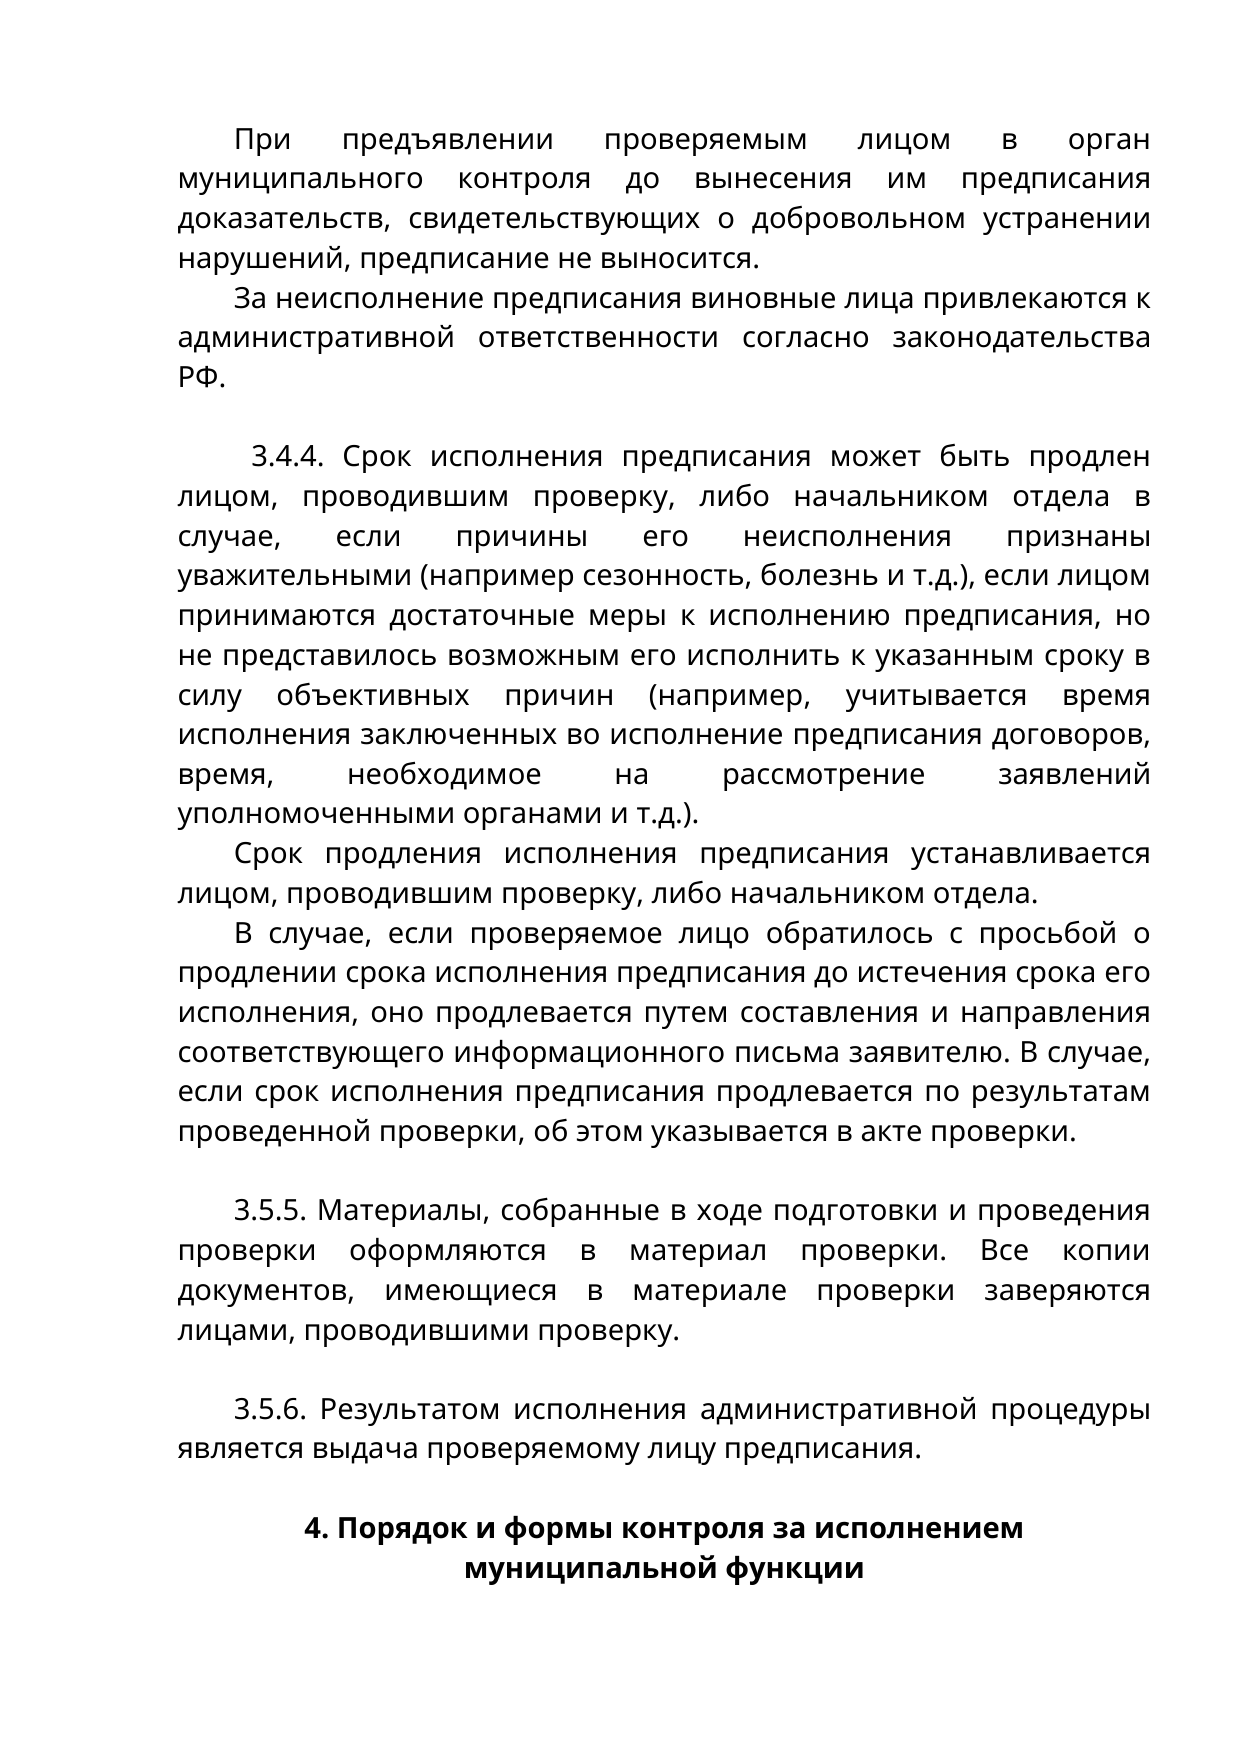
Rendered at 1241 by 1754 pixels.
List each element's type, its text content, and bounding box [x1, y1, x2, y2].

text Срок продления исполнения предписания устанавливается лицом, проводившим проверку, либо начальником отдела. [177, 832, 1152, 912]
text 4. Порядок и формы контроля за исполнением [177, 1507, 1152, 1547]
text За неисполнение предписания виновные лица привлекаются к административной ответственности согласно законодательства РФ. [177, 277, 1152, 396]
text 3.5.6. Результатом исполнения административной процедуры является выдача проверяемому лицу предписания. [177, 1388, 1152, 1467]
text 3.4.4. Срок исполнения предписания может быть продлен лицом, проводившим проверку, либо начальником отдела в случае, если причины его неисполнения признаны уважительными (например сезонность, болезнь и т.д.), если лицом принимаются достаточные меры к исполнению предписания, но не представилось возможным его исполнить к указанным сроку в силу объективных причин (например, учитывается время исполнения заключенных во исполнение предписания договоров, время, необходимое на рассмотрение заявлений уполномоченными органами и т.д.). [177, 436, 1152, 832]
text муниципальной функции [177, 1547, 1152, 1587]
text При предъявлении проверяемым лицом в орган муниципального контроля до вынесения им предписания доказательств, свидетельствующих о добровольном устранении нарушений, предписание не выносится. [177, 118, 1152, 277]
text В случае, если проверяемое лицо обратилось с просьбой о продлении срока исполнения предписания до истечения срока его исполнения, оно продлевается путем составления и направления соответствующего информационного письма заявителю. В случае, если срок исполнения предписания продлевается по результатам проведенной проверки, об этом указывается в акте проверки. [177, 912, 1152, 1150]
text 3.5.5. Материалы, собранные в ходе подготовки и проведения проверки оформляются в материал проверки. Все копии документов, имеющиеся в материале проверки заверяются лицами, проводившими проверку. [177, 1190, 1152, 1348]
